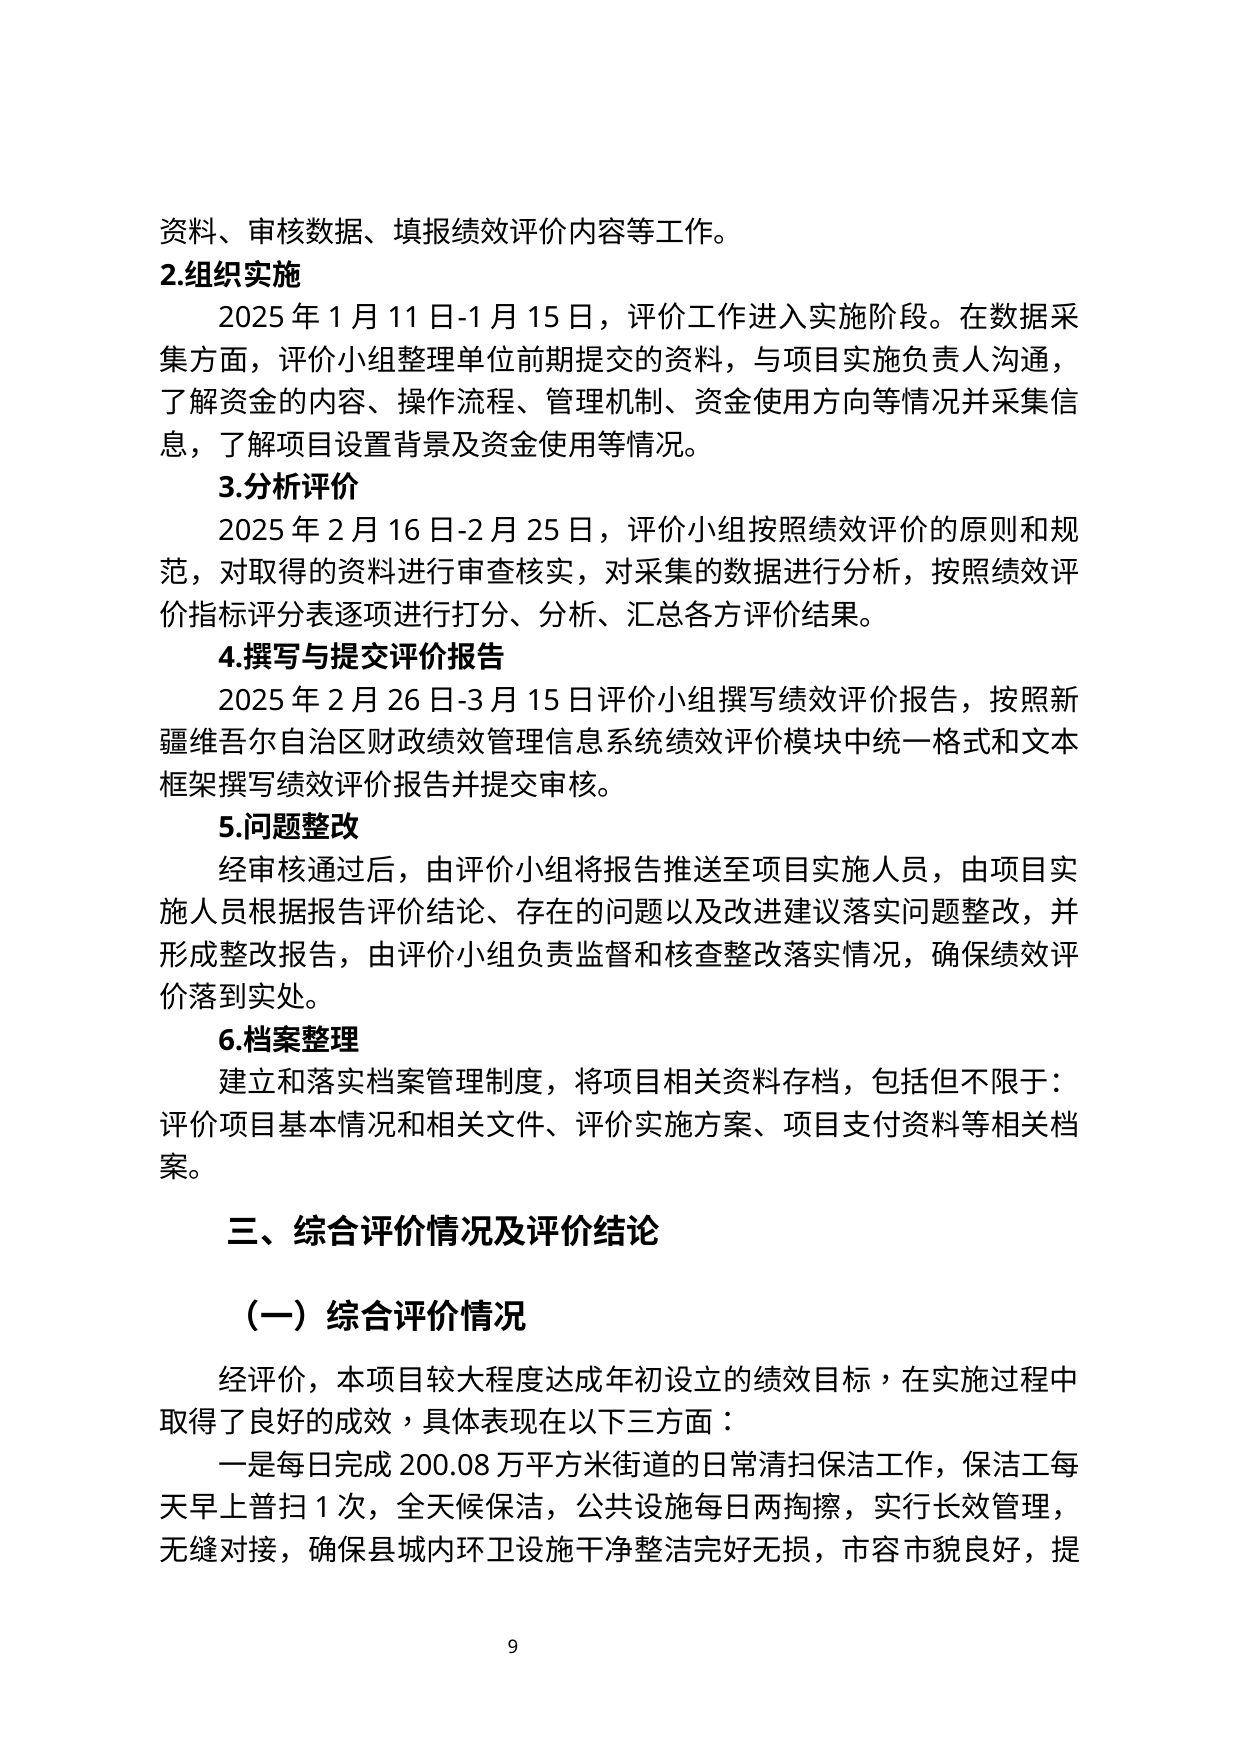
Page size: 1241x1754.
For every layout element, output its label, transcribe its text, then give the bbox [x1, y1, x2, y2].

subtitle 综合评价情况及评价结论 [159, 1186, 1081, 1271]
text 2025年1月11日-1月15日，评价工作进入实施阶段。在数据采集方面，评价小组整理单位前期提交的资料，与项目实施负责人沟通，了解资金的内容、操作流程、管理机制、资金使用方向等情况并采集信息，了解项目设置背景及资金使用等情况。 [159, 294, 1081, 464]
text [159, 1441, 1081, 1569]
text 经评价，本项目较大程度达成年初设立的绩效目标，在实施过程中取得了良好的成效，具体表现在以下三方面： [159, 1356, 1081, 1441]
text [159, 209, 1081, 251]
text 经审核通过后，由评价小组将报告推送至项目实施人员，由项目实施人员根据报告评价结论、存在的问题以及改进建议落实问题整改，并形成整改报告，由评价小组负责监督和核查整改落实情况，确保绩效评价落到实处。 [159, 846, 1081, 1016]
subtitle 5.问题整改 [159, 804, 1081, 846]
subtitle 2.组织实施 [159, 251, 1081, 294]
text 建立和落实档案管理制度，将项目相关资料存档，包括但不限于：评价项目基本情况和相关文件、评价实施方案、项目支付资料等相关档案。 [159, 1059, 1081, 1186]
text 2025年2月16日-2月25日，评价小组按照绩效评价的原则和规范，对取得的资料进行审查核实，对采集的数据进行分析，按照绩效评价指标评分表逐项进行打分、分析、汇总各方评价结果。 [159, 506, 1081, 634]
text 2025年2月26日-3月15日评价小组撰写绩效评价报告，按照新疆维吾尔自治区财政绩效管理信息系统绩效评价模块中统一格式和文本框架撰写绩效评价报告并提交审核。 [159, 676, 1081, 804]
subtitle 3.分析评价 [159, 464, 1081, 506]
subtitle 4.撰写与提交评价报告 [159, 634, 1081, 676]
subtitle 6.档案整理 [159, 1016, 1081, 1059]
subtitle （一）综合评价情况 [159, 1271, 1081, 1356]
